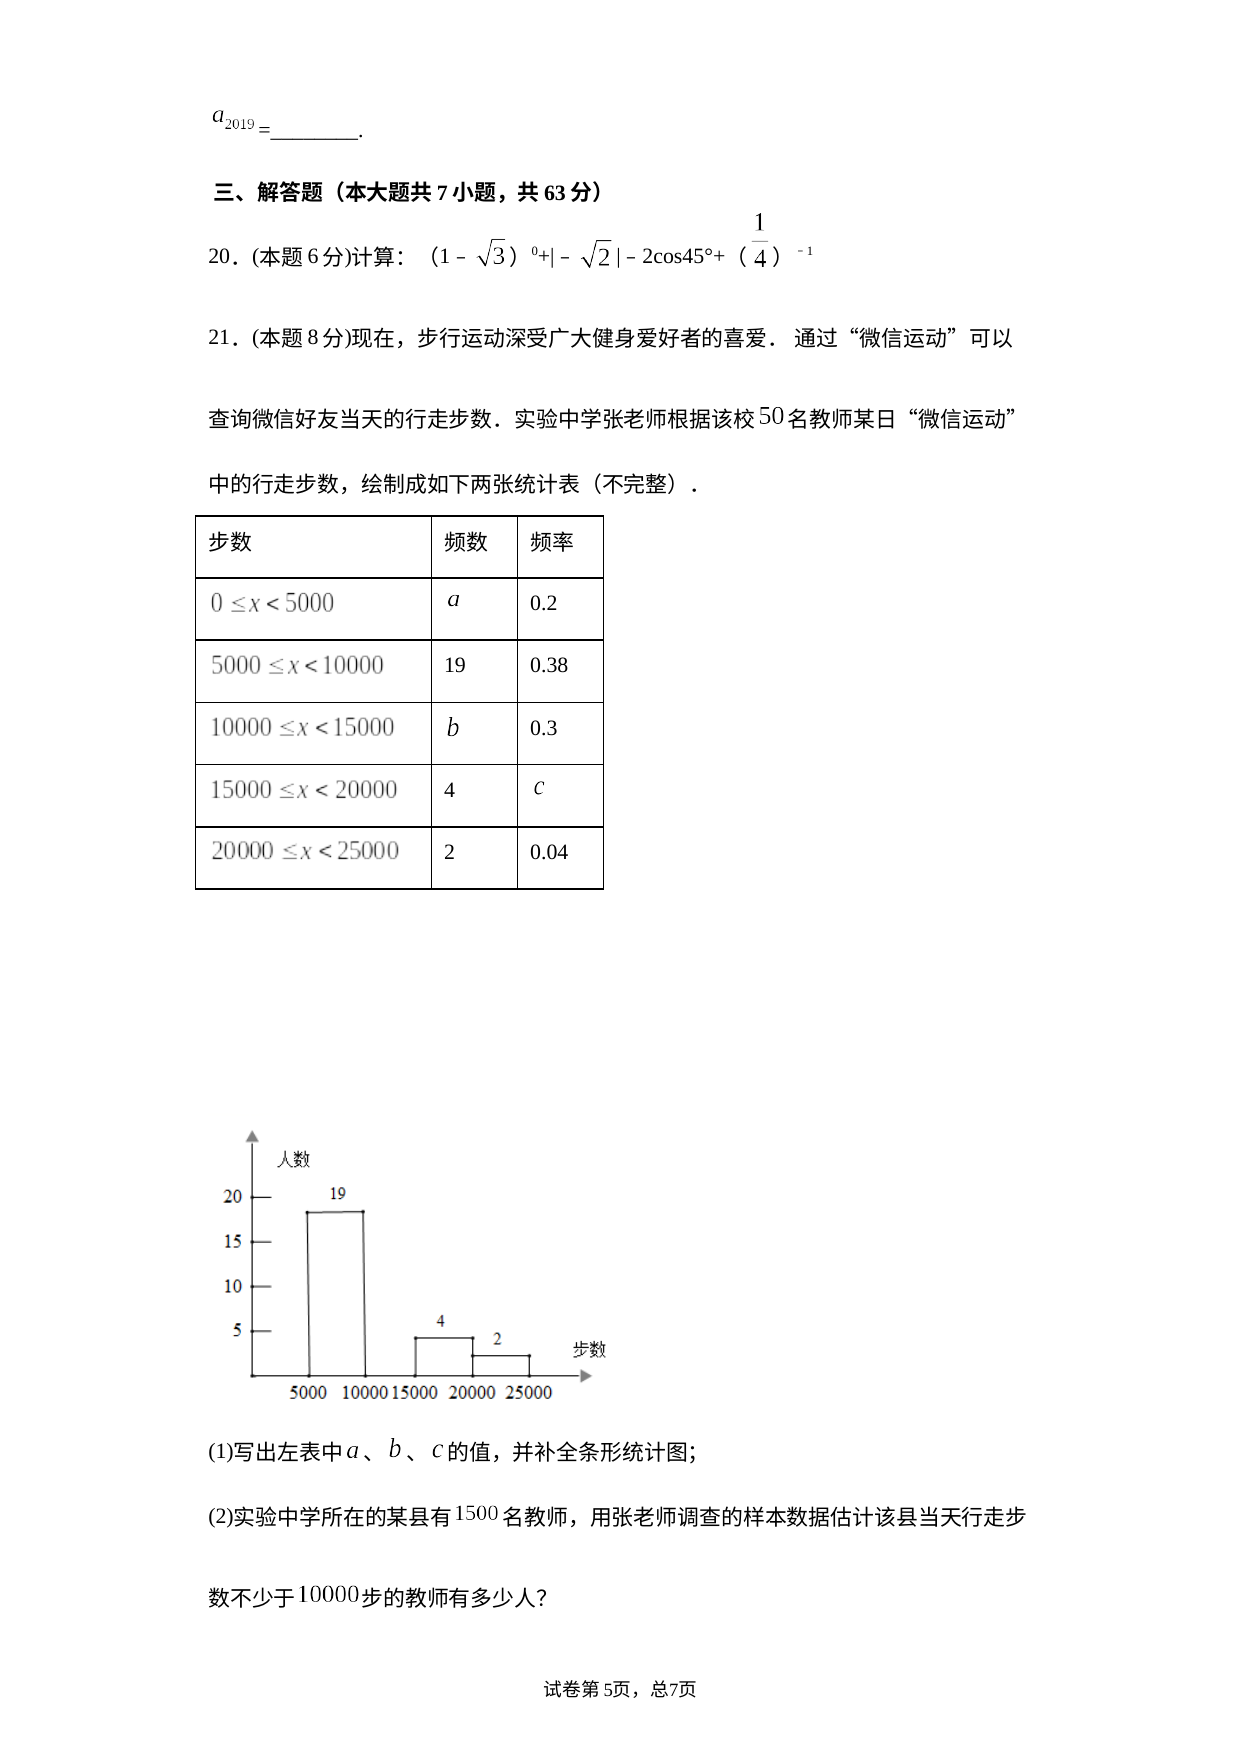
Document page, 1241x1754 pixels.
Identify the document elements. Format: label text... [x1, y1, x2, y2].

table_cell [196, 765, 431, 826]
table_cell [196, 641, 431, 702]
table_cell [196, 703, 431, 764]
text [208, 97, 1032, 162]
table_cell 19 [432, 641, 517, 702]
table_cell 0.3 [518, 703, 603, 764]
table_header 频数 [432, 517, 517, 577]
table_cell [432, 703, 517, 764]
table_header 步数 [196, 517, 431, 577]
table_cell 0.38 [518, 641, 603, 702]
table_cell 4 [432, 765, 517, 826]
table_cell [196, 579, 431, 639]
text 三、解答题（本大题共7小题，共63分） [208, 174, 1032, 207]
table_cell 0.04 [518, 828, 603, 888]
text (1)写出左表中、、的值，并补全条形统计图； [208, 1419, 1032, 1484]
text (2)实验中学所在的某县有名教师，用张老师调查的样本数据估计该县当天行走步数不少于步的教师有多少人？ [208, 1499, 1032, 1629]
table_cell [432, 579, 517, 639]
table_cell [196, 828, 431, 888]
table_cell [518, 765, 603, 826]
table_cell 0.2 [518, 579, 603, 639]
text 21．(本题8分)现在，步行运动深受广大健身爱好者的喜爱． 通过“微信运动”可以查询微信好友当天的行走步数．实验中学张老师根据该校名教师某日“微信运动”中的行走步数，绘制成如下两张统计表（不完整）． [208, 320, 1032, 499]
text 20．(本题6分)计算：（1﹣）0+|﹣|﹣2cos45°+（）﹣1 [208, 207, 1032, 304]
picture [208, 1113, 608, 1406]
table_header 频率 [518, 517, 603, 577]
table_cell 2 [432, 828, 517, 888]
